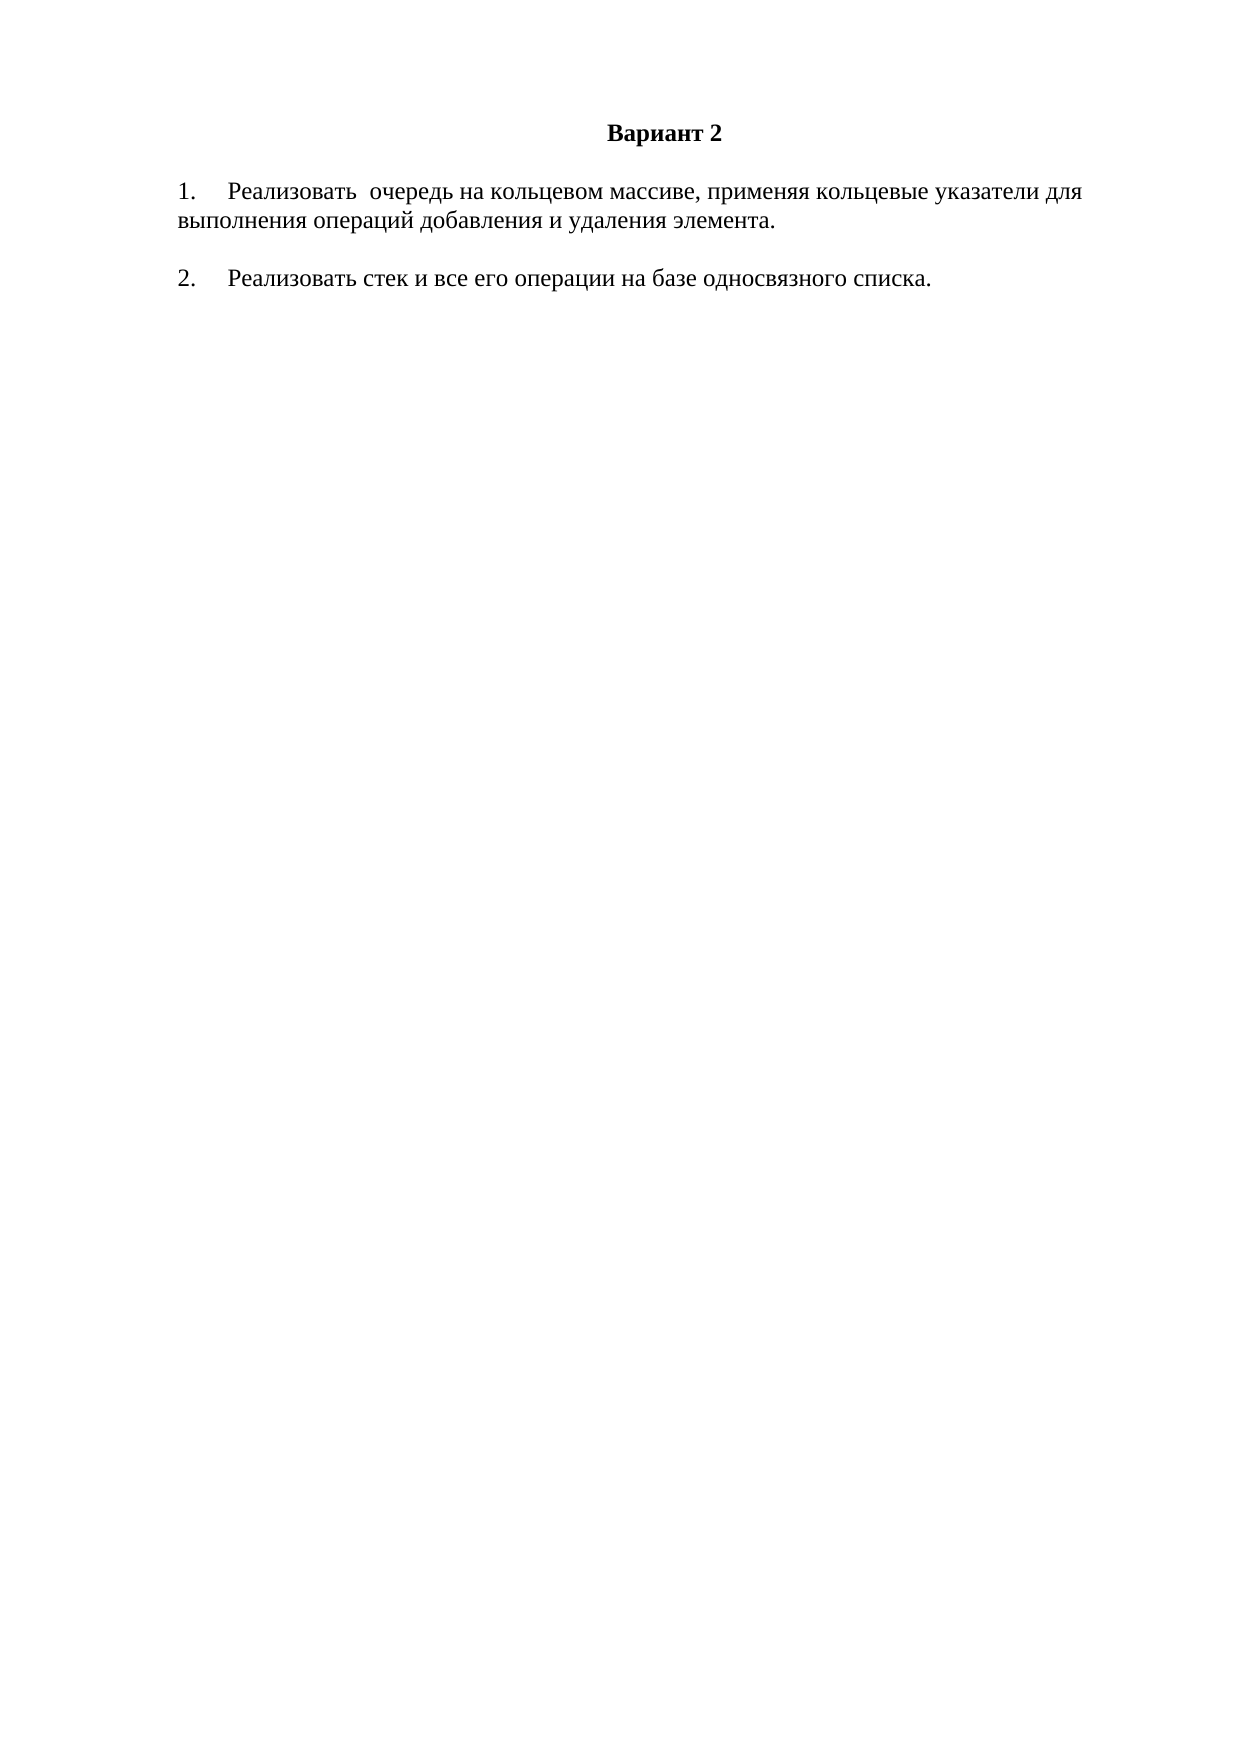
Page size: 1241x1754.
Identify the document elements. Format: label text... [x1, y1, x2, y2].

text 2. Реализовать стек и все его операции на базе односвязного списка. [177, 263, 1152, 291]
text 1. Реализовать очередь на кольцевом массиве, применяя кольцевые указатели для выполнения операций добавления и удаления элемента. [177, 176, 1152, 233]
text Вариант 2 [177, 118, 1152, 147]
